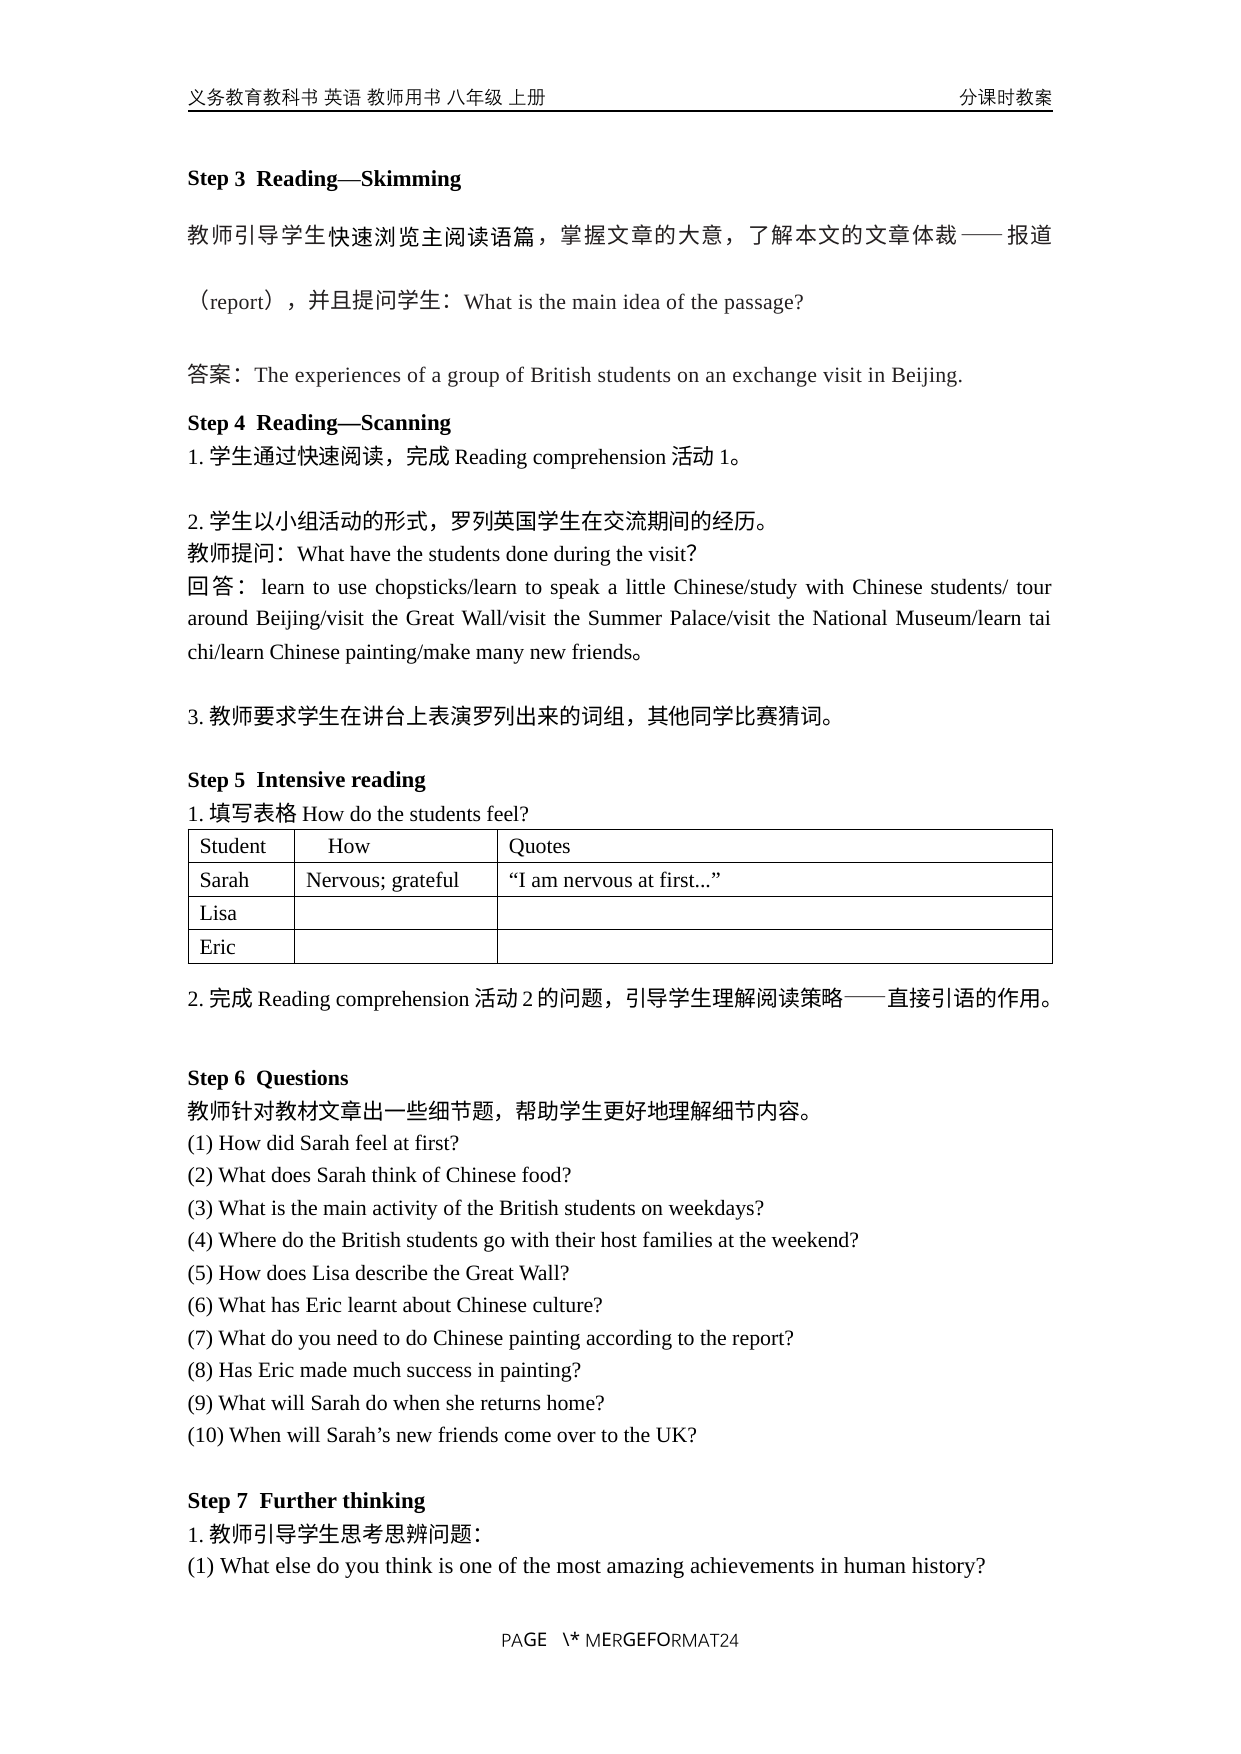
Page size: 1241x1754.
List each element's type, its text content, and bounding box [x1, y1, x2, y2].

text 答案：The experiences of a group of British students on an exchange visit in Beijing. [187, 341, 1053, 406]
table_cell [498, 897, 1052, 929]
text Step 6 Questions [187, 1061, 1053, 1094]
table_header Quotes [498, 830, 1052, 862]
list 学生以小组活动的形式，罗列英国学生在交流期间的经历。 [187, 503, 1053, 536]
table_cell [295, 897, 497, 929]
text Step 3 Reading—Skimming [187, 162, 1053, 194]
text Step 5 Intensive reading [187, 763, 1053, 796]
text (4) Where do the British students go with their host families at the weekend? [187, 1224, 1053, 1256]
list 完成Reading comprehension活动2的问题，引导学生理解阅读策略——直接引语的作用。 [187, 964, 1053, 1029]
table_cell Nervous; grateful [295, 863, 497, 896]
text (2) What does Sarah think of Chinese food? [187, 1159, 1053, 1191]
text 教师提问：What have the students done during the visit？ [187, 536, 1053, 568]
text (3) What is the main activity of the British students on weekdays? [187, 1191, 1053, 1224]
table_cell Sarah [189, 863, 294, 896]
table_cell “I am nervous at first...” [498, 863, 1052, 896]
text 回答：learn to use chopsticks/learn to speak a little Chinese/study with Chinese students/ tour around Beijing/visit the Great Wall/visit the Summer Palace/visit the National Museum/learn tai chi/learn Chinese painting/make many new friends。 [187, 568, 1053, 666]
text (9) What will Sarah do when she returns home? [187, 1386, 1053, 1419]
text (1) What else do you think is one of the most amazing achievements in human history? [187, 1549, 1053, 1581]
text (5) How does Lisa describe the Great Wall? [187, 1256, 1053, 1289]
list 填写表格 How do the students feel? [187, 796, 1053, 828]
table_cell Eric [189, 930, 294, 963]
table_header How [295, 830, 497, 862]
text (6) What has Eric learnt about Chinese culture? [187, 1289, 1053, 1321]
table_cell Lisa [189, 897, 294, 929]
text Step 7 Further thinking [187, 1484, 1053, 1516]
table_cell [295, 930, 497, 963]
list 教师引导学生思考思辨问题： [187, 1516, 1053, 1549]
text 教师针对教材文章出一些细节题，帮助学生更好地理解细节内容。 [187, 1094, 1053, 1126]
list 学生通过快速阅读，完成Reading comprehension活动1。 [187, 438, 1053, 471]
text Step 4 Reading—Scanning [187, 406, 1053, 438]
table_header Student [189, 830, 294, 862]
text (1) How did Sarah feel at first? [187, 1126, 1053, 1159]
text 3. 教师要求学生在讲台上表演罗列出来的词组，其他同学比赛猜词。 [187, 698, 1053, 731]
table_cell [498, 930, 1052, 963]
text (8) Has Eric made much success in painting? [187, 1354, 1053, 1386]
text (10) When will Sarah’s new friends come over to the UK? [187, 1419, 1053, 1451]
text 教师引导学生快速浏览主阅读语篇，掌握文章的大意，了解本文的文章体裁——报道（report），并且提问学生：What is the main idea of the passage? [187, 203, 1053, 333]
text (7) What do you need to do Chinese painting according to the report? [187, 1321, 1053, 1354]
